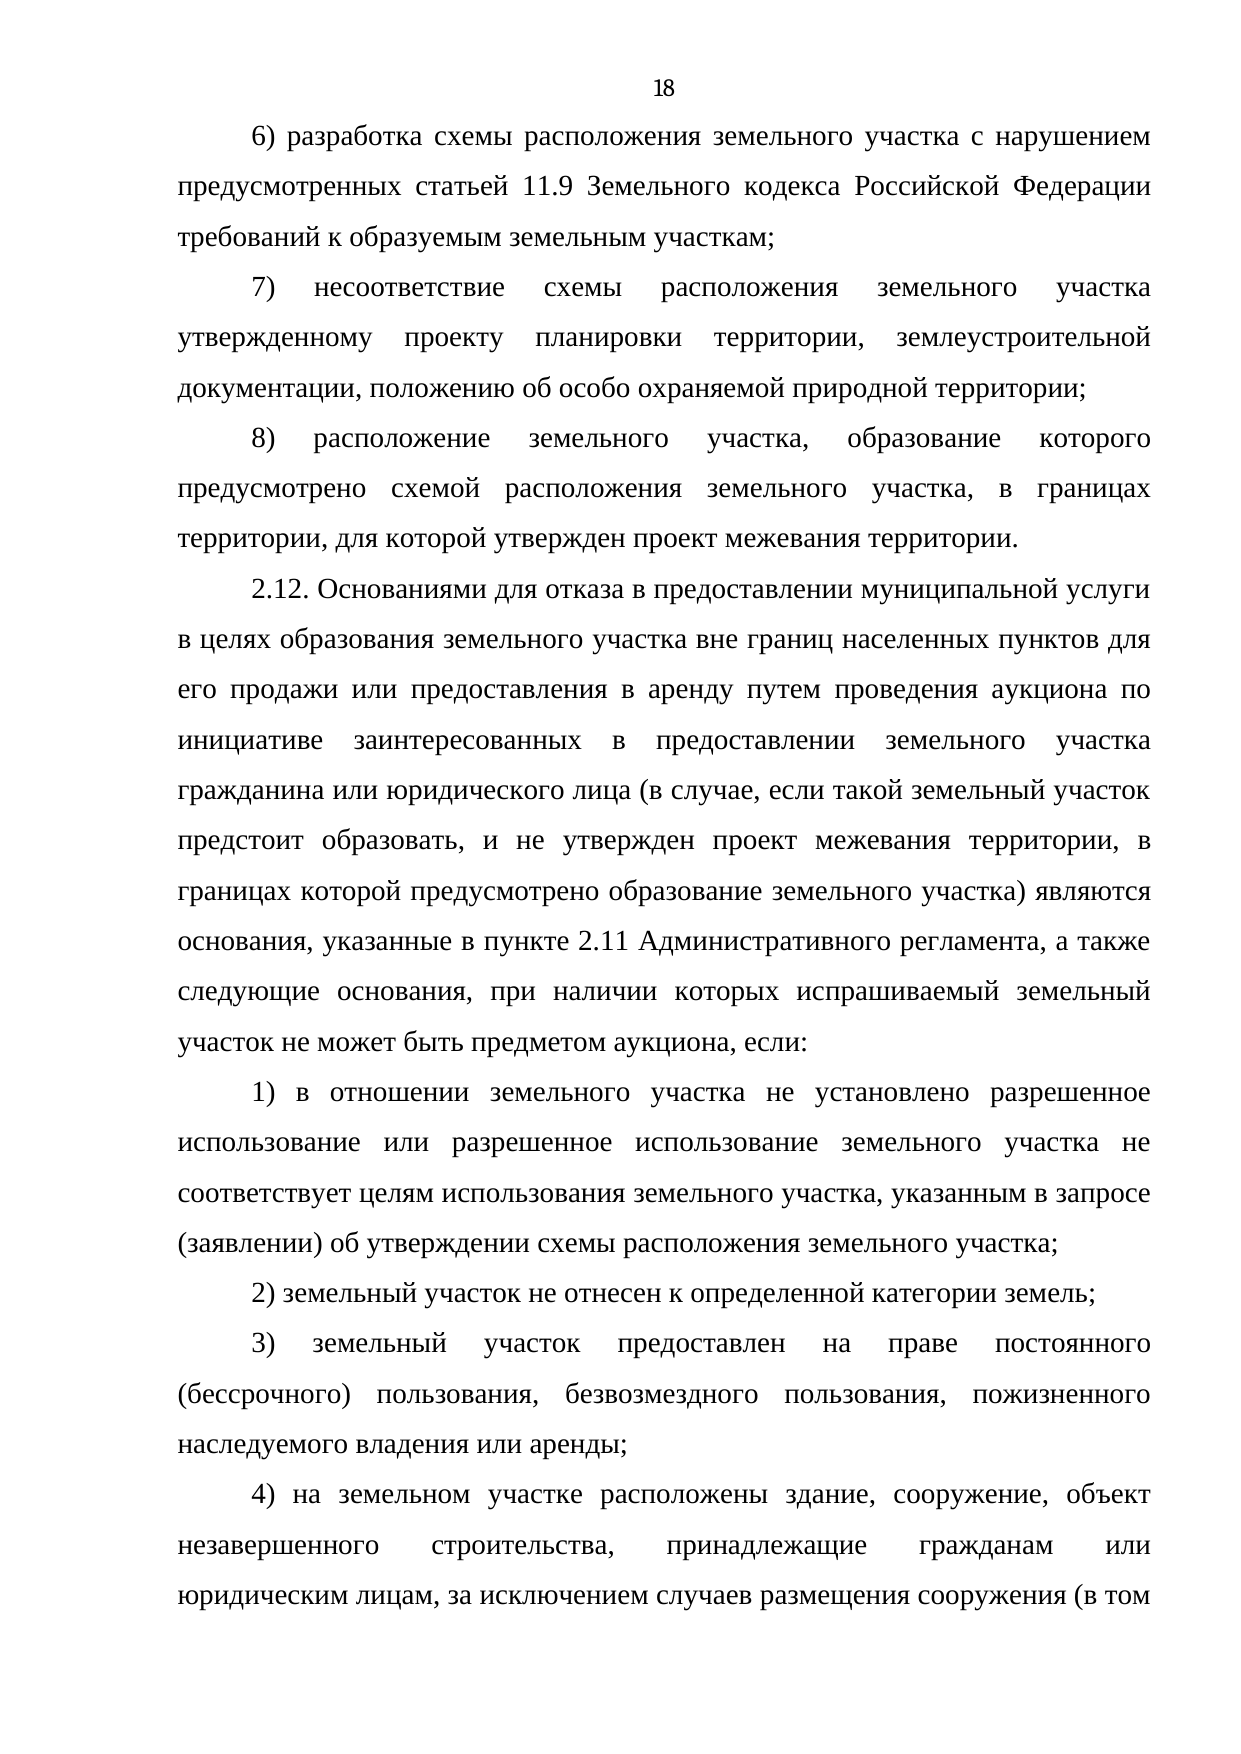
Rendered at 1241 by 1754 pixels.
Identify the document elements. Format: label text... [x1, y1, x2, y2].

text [177, 1477, 1152, 1611]
text 7) несоответствие схемы расположения земельного участка утвержденному проекту планировки территории, землеустроительной документации, положению об особо охраняемой природной территории; [177, 269, 1152, 403]
text 1) в отношении земельного участка не установлено разрешенное использование или разрешенное использование земельного участка не соответствует целям использования земельного участка, указанным в запросе (заявлении) об утверждении схемы расположения земельного участка; [177, 1074, 1152, 1258]
text 2.12. Основаниями для отказа в предоставлении муниципальной услуги в целях образования земельного участка вне границ населенных пунктов для его продажи или предоставления в аренду путем проведения аукциона по инициативе заинтересованных в предоставлении земельного участка гражданина или юридического лица (в случае, если такой земельный участок предстоит образовать, и не утвержден проект межевания территории, в границах которой предусмотрено образование земельного участка) являются основания, указанные в пункте 2.11 Административного регламента, а также следующие основания, при наличии которых испрашиваемый земельный участок не может быть предметом аукциона, если: [177, 571, 1152, 1057]
text 2) земельный участок не отнесен к определенной категории земель; [177, 1275, 1152, 1309]
text 8) расположение земельного участка, образование которого предусмотрено схемой расположения земельного участка, в границах территории, для которой утвержден проект межевания территории. [177, 420, 1152, 554]
text 6) разработка схемы расположения земельного участка с нарушением предусмотренных статьей 11.9 Земельного кодекса Российской Федерации требований к образуемым земельным участкам; [177, 118, 1152, 252]
text 3) земельный участок предоставлен на праве постоянного (бессрочного) пользования, безвозмездного пользования, пожизненного наследуемого владения или аренды; [177, 1326, 1152, 1460]
